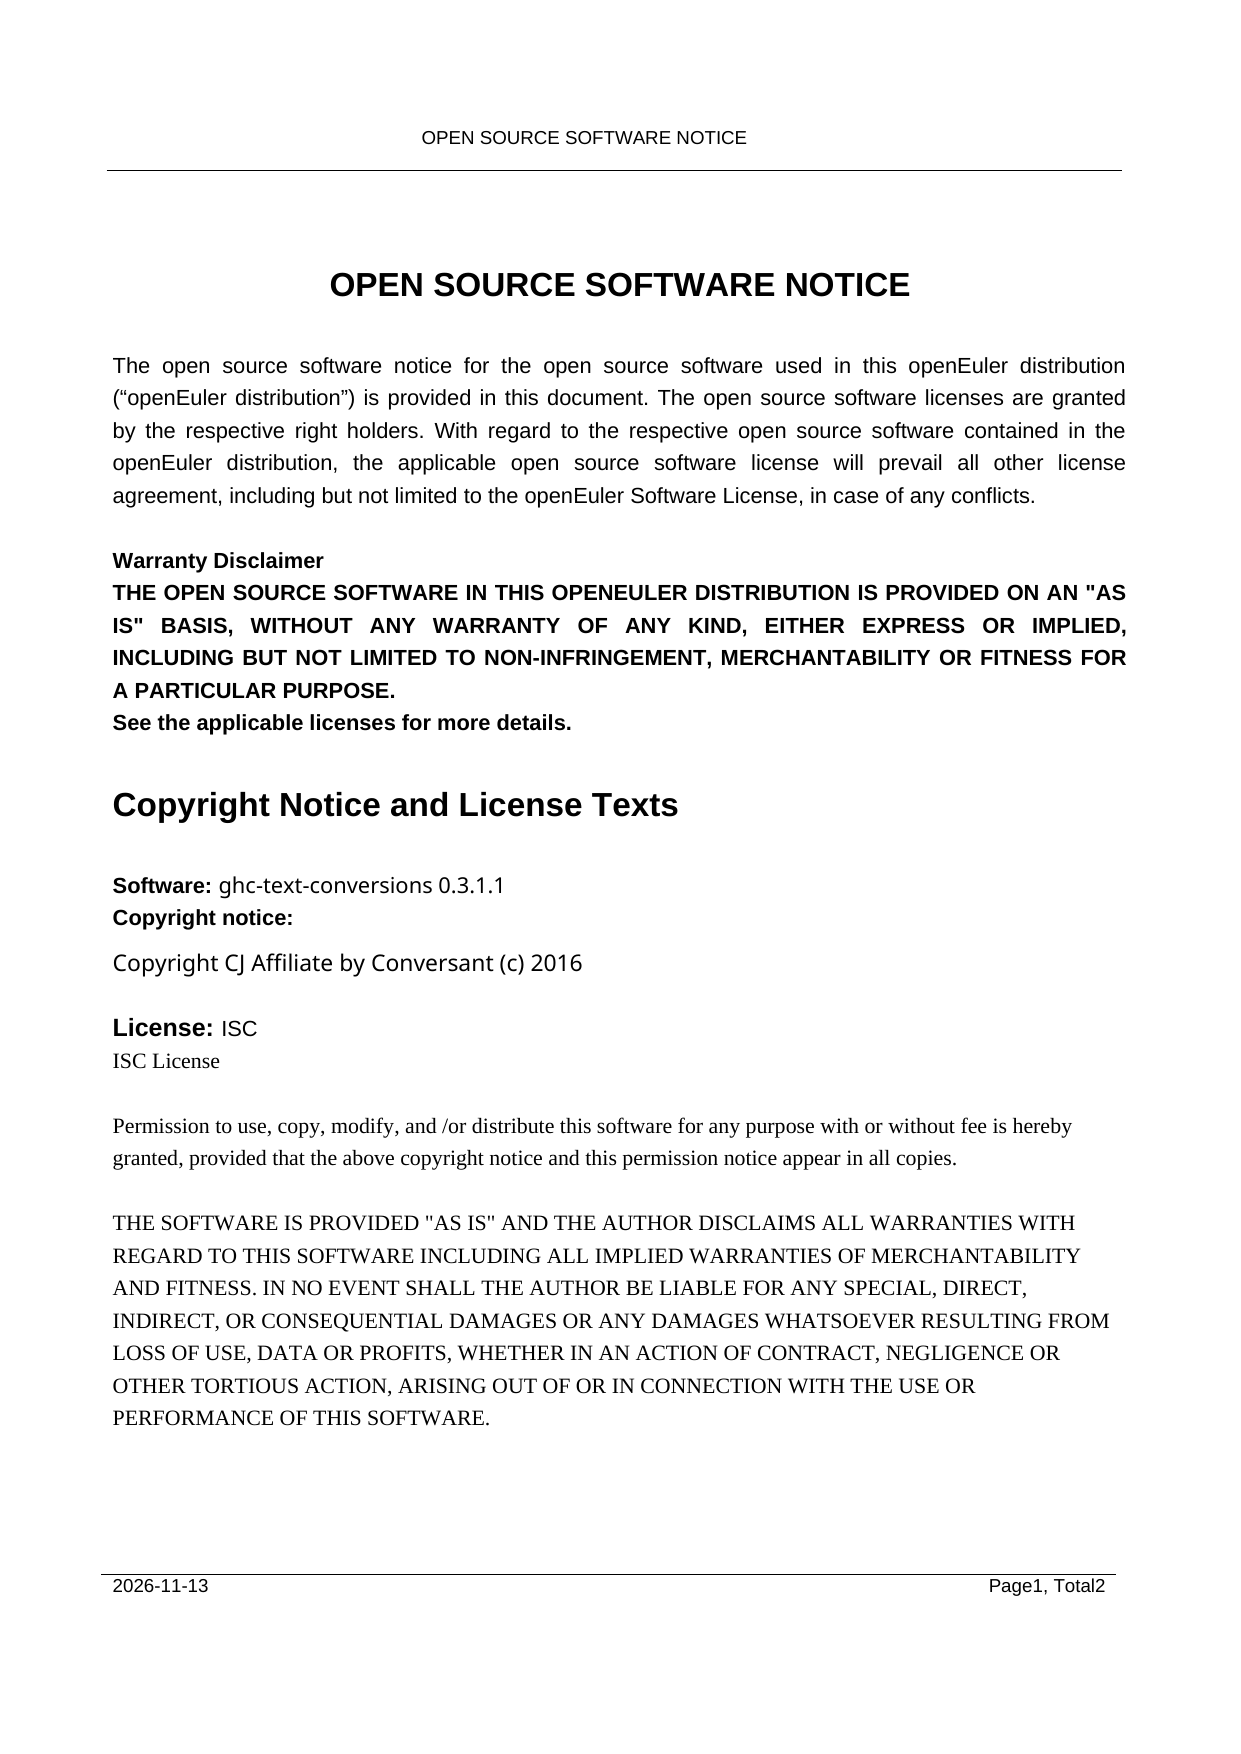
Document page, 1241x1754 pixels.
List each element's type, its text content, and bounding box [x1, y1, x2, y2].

text License: ISC [112, 1012, 1128, 1044]
text Copyright notice: [112, 901, 1128, 934]
title Software: ghc-text-conversions 0.3.1.1 [112, 869, 1128, 901]
text ISC License Permission to use, copy, modify, and /or distribute this software for any purpose with or without fee is hereby granted, provided that the above copyright notice and this permission notice appear in all copies. THE SOFTWARE IS PROVIDED "AS IS" AND THE AUTHOR DISCLAIMS ALL WARRANTIES WITH REGARD TO THIS SOFTWARE INCLUDING ALL IMPLIED WARRANTIES OF MERCHANTABILITY AND FITNESS. IN NO EVENT SHALL THE AUTHOR BE LIABLE FOR ANY SPECIAL, DIRECT, INDIRECT, OR CONSEQUENTIAL DAMAGES OR ANY DAMAGES WHATSOEVER RESULTING FROM LOSS OF USE, DATA OR PROFITS, WHETHER IN AN ACTION OF CONTRACT, NEGLIGENCE OR OTHER TORTIOUS ACTION, ARISING OUT OF OR IN CONNECTION WITH THE USE OR PERFORMANCE OF THIS SOFTWARE. [112, 1044, 1128, 1467]
text Copyright CJ Affiliate by Conversant (c) 2016 [112, 947, 1128, 1012]
text OPEN SOURCE SOFTWARE NOTICE [112, 251, 1128, 316]
text THE OPEN SOURCE SOFTWARE IN THIS OPENEULER DISTRIBUTION IS PROVIDED ON AN "AS IS" BASIS, WITHOUT ANY WARRANTY OF ANY KIND, EITHER EXPRESS OR IMPLIED, INCLUDING BUT NOT LIMITED TO NON-INFRINGEMENT, MERCHANTABILITY OR FITNESS FOR A PARTICULAR PURPOSE. See the applicable licenses for more details. [112, 576, 1128, 739]
text Copyright Notice and License Texts [112, 771, 1128, 836]
text The open source software notice for the open source software used in this openEuler distribution (“openEuler distribution”) is provided in this document. The open source software licenses are granted by the respective right holders. With regard to the respective open source software contained in the openEuler distribution, the applicable open source software license will prevail all other license agreement, including but not limited to the openEuler Software License, in case of any conflicts. [112, 349, 1128, 511]
text Warranty Disclaimer [112, 544, 1128, 576]
